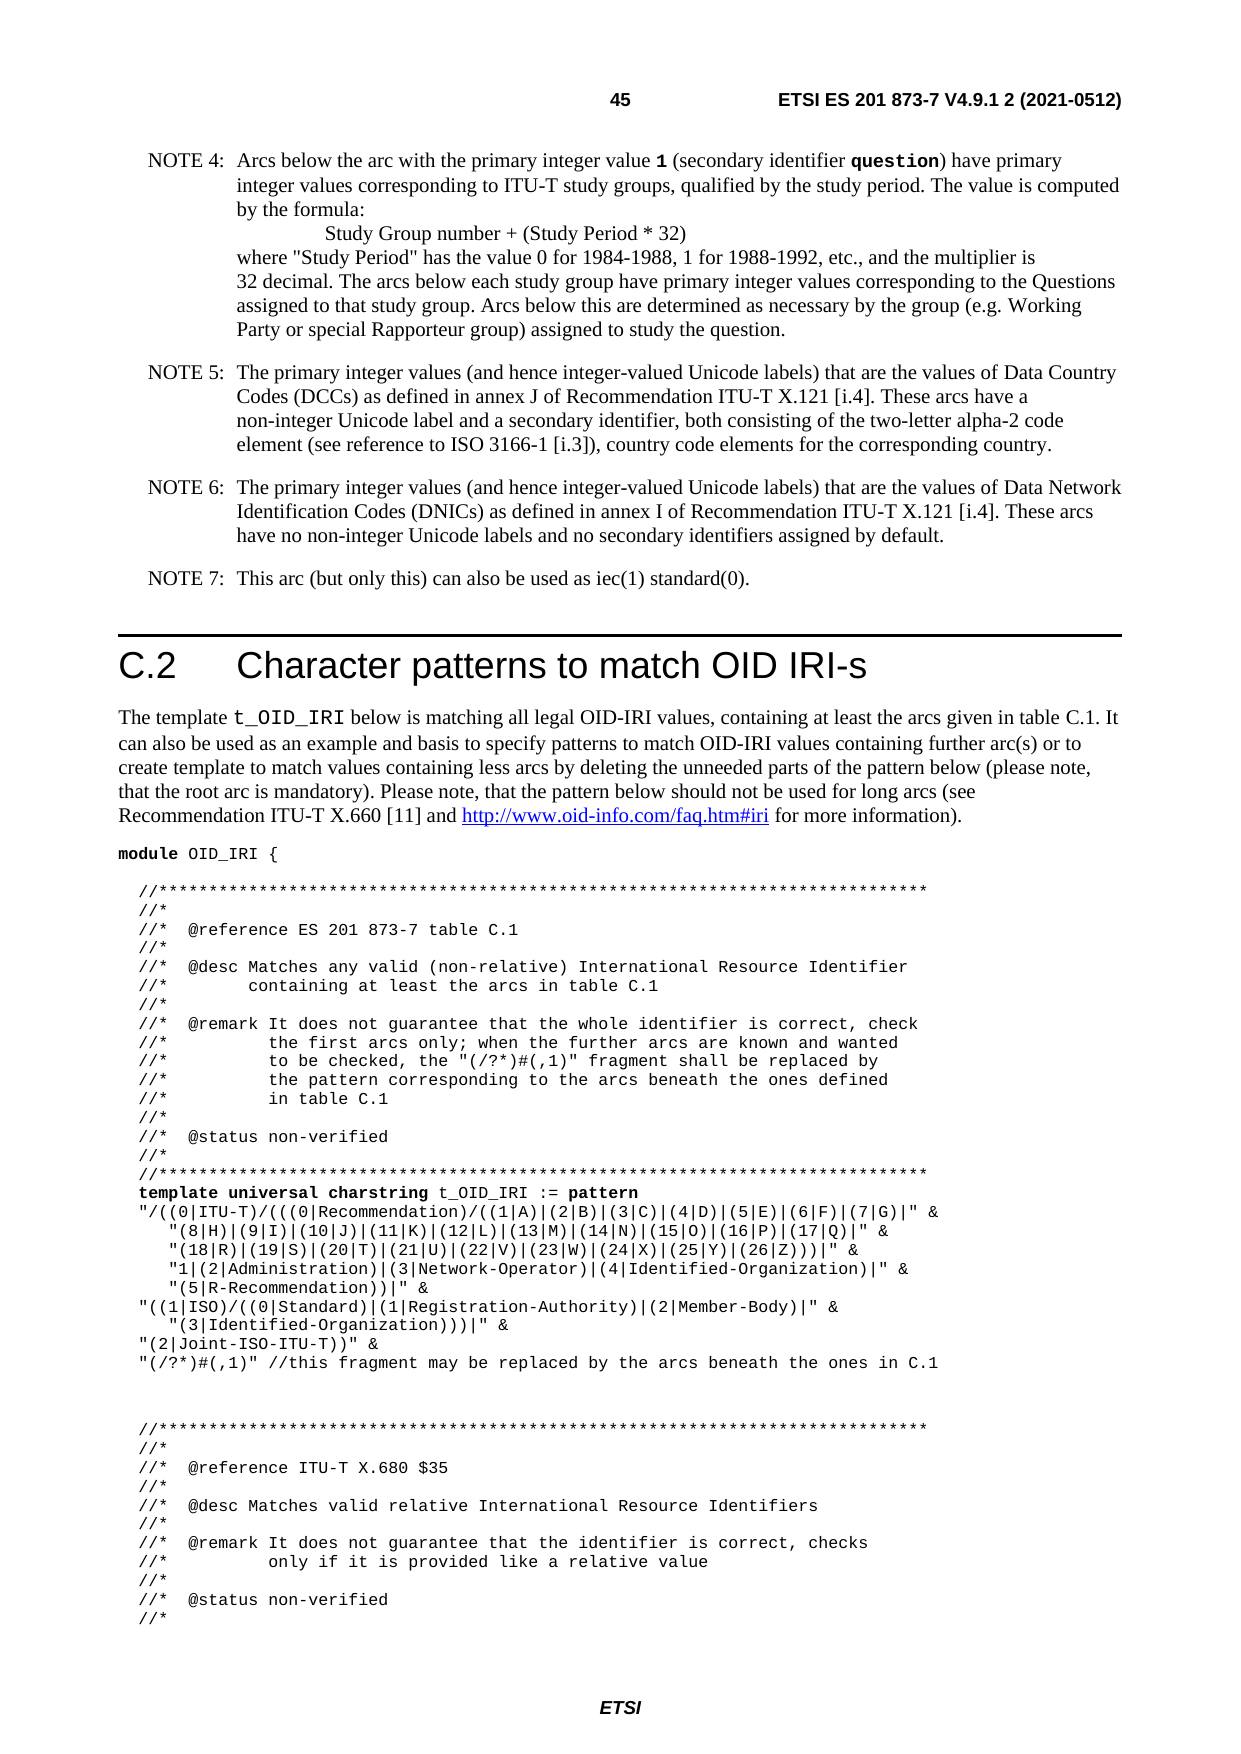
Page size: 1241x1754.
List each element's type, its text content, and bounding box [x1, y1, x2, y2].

text //* @remark It does not guarantee that the identifier is correct, checks [118, 1535, 1122, 1554]
text //* [118, 996, 1122, 1015]
text //* [118, 1516, 1122, 1535]
text //* @desc Matches any valid (non-relative) International Resource Identifier [118, 959, 1122, 978]
text "(18|R)|(19|S)|(20|T)|(21|U)|(22|V)|(23|W)|(24|X)|(25|Y)|(26|Z)))|" & [118, 1242, 1122, 1260]
text "1|(2|Administration)|(3|Network-Operator)|(4|Identified-Organization)|" & [118, 1260, 1122, 1279]
text //* [118, 1572, 1122, 1591]
text //* [118, 902, 1122, 921]
text //* [118, 1109, 1122, 1128]
text "(3|Identified-Organization)))|" & [118, 1317, 1122, 1336]
text //* the first arcs only; when the further arcs are known and wanted [118, 1034, 1122, 1053]
text //***************************************************************************** [118, 1422, 1122, 1441]
text "(5|R-Recommendation))|" & [118, 1279, 1122, 1298]
text //* [118, 1610, 1122, 1629]
text //* containing at least the arcs in table C.1 [118, 978, 1122, 996]
text //* [118, 1478, 1122, 1497]
subtitle C.2 Character patterns to match OID IRI-s [118, 637, 1122, 686]
text //* to be checked, the "(/?*)#(,1)" fragment shall be replaced by [118, 1053, 1122, 1072]
text //* @remark It does not guarantee that the whole identifier is correct, check [118, 1015, 1122, 1034]
text //* [118, 940, 1122, 959]
text NOTE 7: This arc (but only this) can also be used as iec(1) standard(0). [148, 566, 1122, 590]
text //* @reference ITU-T X.680 $35 [118, 1459, 1122, 1478]
text //***************************************************************************** [118, 1166, 1122, 1185]
text "(8|H)|(9|I)|(10|J)|(11|K)|(12|L)|(13|M)|(14|N)|(15|O)|(16|P)|(17|Q)|" & [118, 1223, 1122, 1242]
text NOTE 6: The primary integer values (and hence integer-valued Unicode labels) that are the values of data network identification codes (DNICs) as defined in annex I of Recommendation ITU-T X.121 [i.4]. These arcs have no non-integer Unicode labels and no secondary identifiers assigned by default. [148, 475, 1122, 547]
text //* only if it is provided like a relative value [118, 1554, 1122, 1572]
text //***************************************************************************** [118, 883, 1122, 902]
text //* @status non-verified [118, 1591, 1122, 1610]
text module OID_IRI { [118, 846, 1122, 864]
text //* the pattern corresponding to the arcs beneath the ones defined [118, 1072, 1122, 1091]
text template universal charstring t_OID_IRI := pattern [118, 1185, 1122, 1204]
text //* @status non-verified [118, 1128, 1122, 1147]
text //* [118, 1147, 1122, 1166]
text //* in table C.1 [118, 1091, 1122, 1109]
text "((1|ISO)/((0|Standard)|(1|Registration-Authority)|(2|Member-Body)|" & [118, 1298, 1122, 1317]
text NOTE 4: Arcs below the arc with the primary integer value 1 (secondary identifier question) have primary integer values corresponding to ITU-T study groups, qualified by the study period. The value is computed by the formula: Study Group number + (Study Period * 32) where "Study Period" has the value 0 for 1984-1988, 1 for 1988-1992, etc., and the multiplier is 32 decimal. The arcs below each study group have primary integer values corresponding to the Questions assigned to that study group. Arcs below this are determined as necessary by the group (e.g. Working Party or special Rapporteur group) assigned to study the question. [148, 148, 1122, 341]
text "(2|Joint-ISO-ITU-T))" & [118, 1336, 1122, 1355]
text The template t_OID_IRI below is matching all legal OID-IRI values, containing at least the arcs given in table C.1. It can also be used as an example and basis to specify patterns to match OID-IRI values containing further arc(s) or to create template to match values containing less arcs by deleting the unneeded parts of the pattern below (please note, that the root arc is mandatory). Please note, that the pattern below should not be used for long arcs (see Recommendation ITU-T X.660 [11] and http://www.oid-info.com/faq.htm#iri for more information). [118, 705, 1122, 827]
text //* @reference ES 201 873-7 table C.1 [118, 921, 1122, 940]
text "/((0|ITU-T)/(((0|Recommendation)/((1|A)|(2|B)|(3|C)|(4|D)|(5|E)|(6|F)|(7|G)|" & [118, 1204, 1122, 1223]
text //* [118, 1441, 1122, 1459]
text //* @desc Matches valid relative International Resource Identifiers [118, 1497, 1122, 1516]
text NOTE 5: The primary integer values (and hence integer-valued Unicode labels) that are the values of data country codes (DCCs) as defined in annex J of Recommendation ITU-T X.121 [i.4]. These arcs have a non-integer Unicode label and a secondary identifier, both consisting of the two-letter alpha-2 code element (see reference to ISO 3166-1 [i.3]), country code elements for the corresponding country. [148, 360, 1122, 456]
text "(/?*)#(,1)" //this fragment may be replaced by the arcs beneath the ones in C.1 [118, 1355, 1122, 1373]
